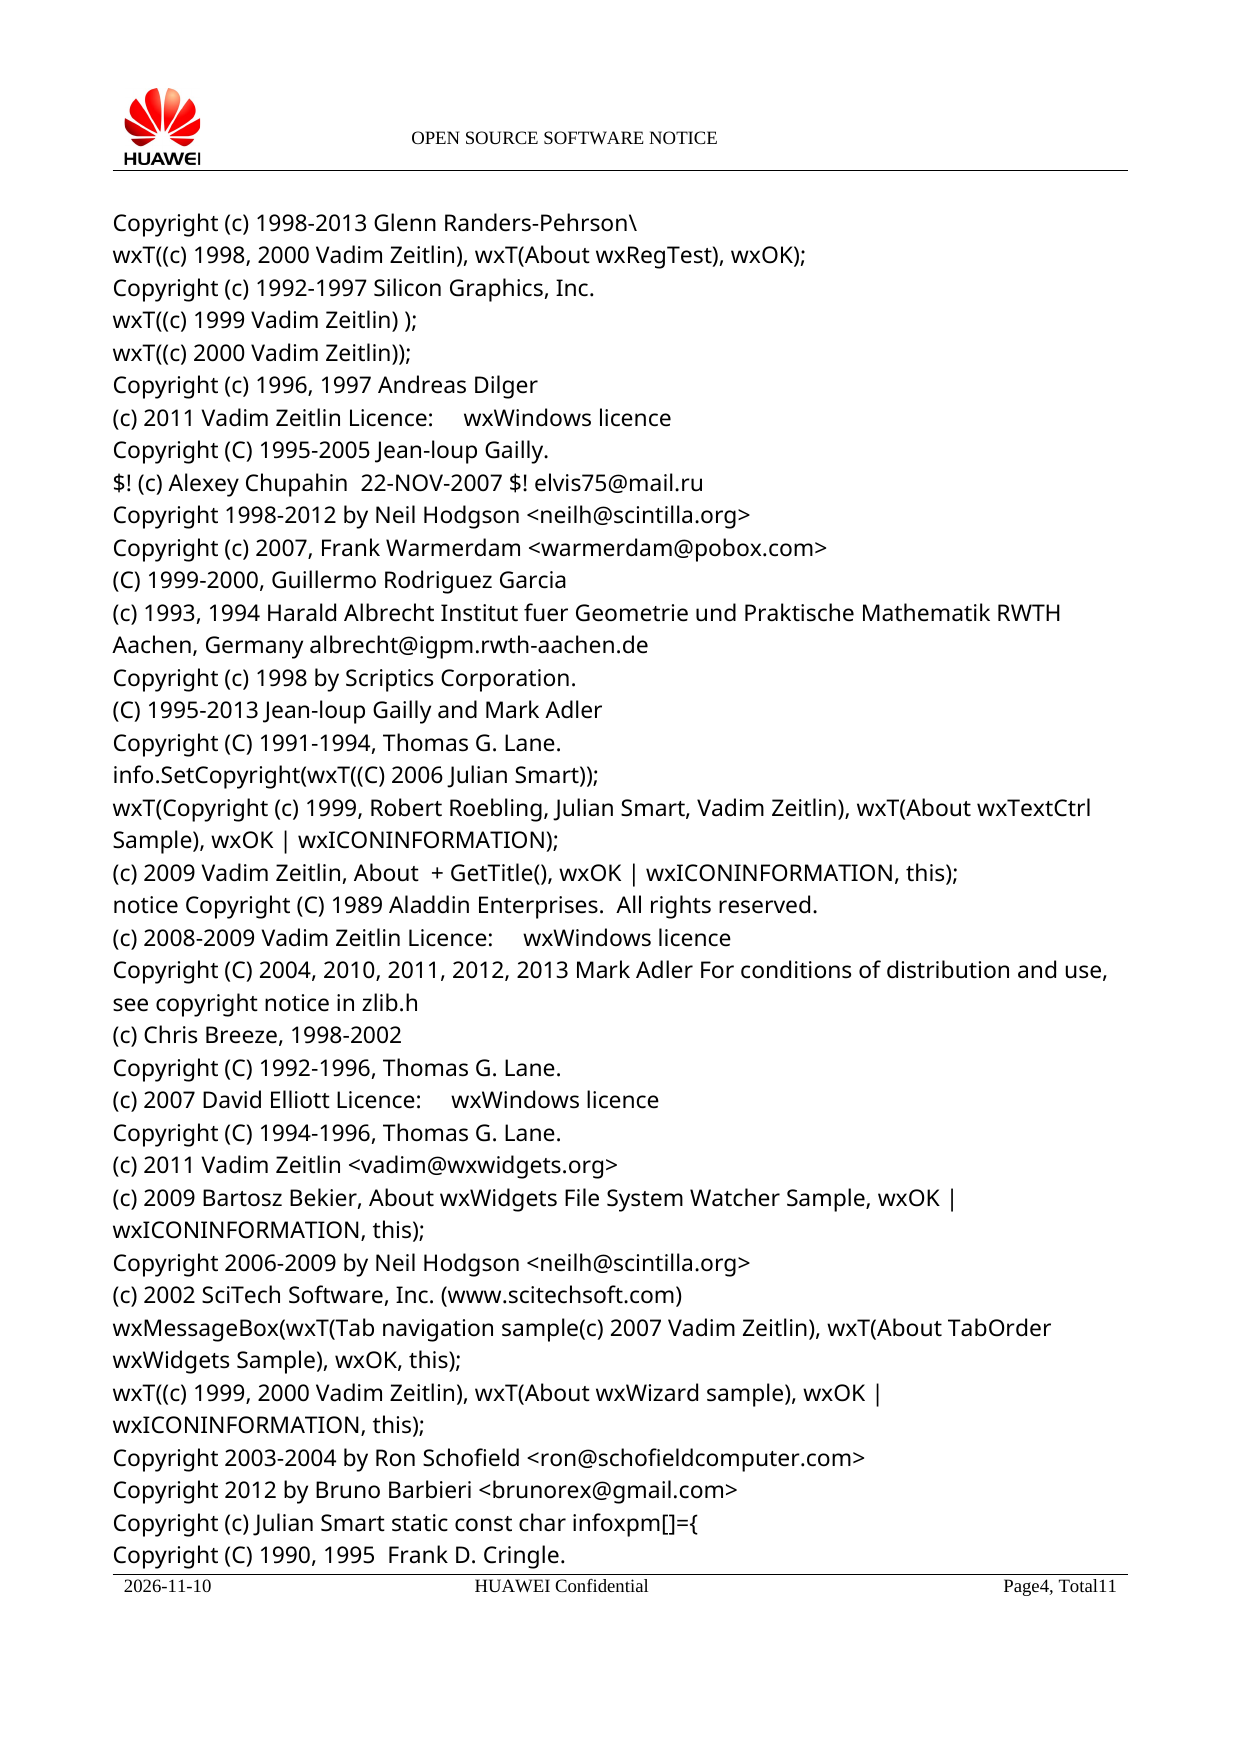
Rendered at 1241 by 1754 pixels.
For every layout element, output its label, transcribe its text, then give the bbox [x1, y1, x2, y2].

picture [124, 88, 201, 165]
